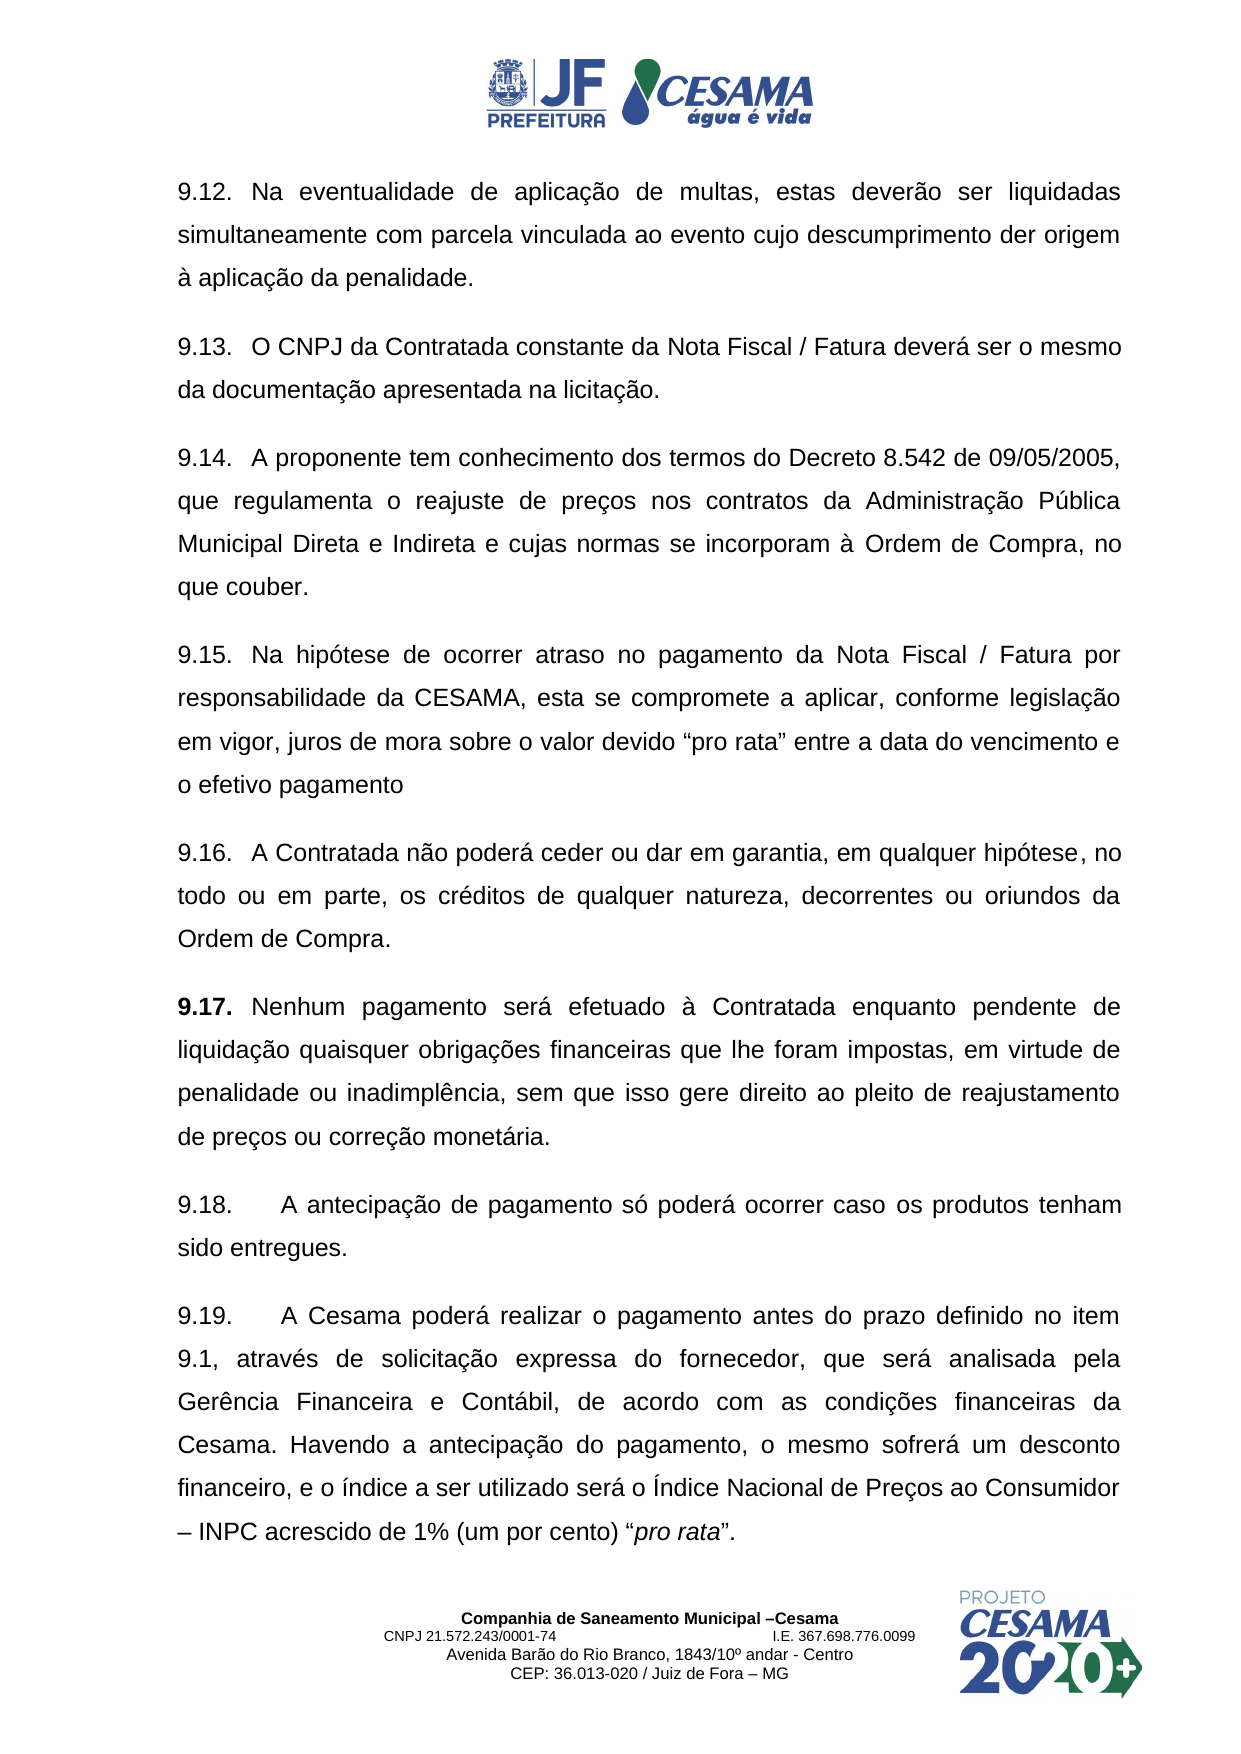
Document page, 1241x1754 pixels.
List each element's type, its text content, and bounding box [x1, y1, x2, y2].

picture [959, 1590, 1143, 1699]
list Na hipótese de ocorrer atraso no pagamento da Nota Fiscal / Fatura por responsabilidade da CESAMA, esta se compromete a aplicar, conforme legislação em vigor, juros de mora sobre o valor devido “pro rata” entre a data do vencimento e o efetivo pagamento [177, 640, 1122, 798]
list O CNPJ da Contratada constante da Nota Fiscal / Fatura deverá ser o mesmo da documentação apresentada na licitação. [177, 332, 1122, 403]
picture [486, 59, 813, 128]
list A Contratada não poderá ceder ou dar em garantia, em qualquer hipótese, no todo ou em parte, os créditos de qualquer natureza, decorrentes ou oriundos da Ordem de Compra. [177, 838, 1122, 953]
list Na eventualidade de aplicação de multas, estas deverão ser liquidadas simultaneamente com parcela vinculada ao evento cujo descumprimento der origem à aplicação da penalidade. [177, 177, 1122, 292]
list A antecipação de pagamento só poderá ocorrer caso os produtos tenham sido entregues. [177, 1190, 1122, 1262]
list A Cesama poderá realizar o pagamento antes do prazo definido no item 9.1, através de solicitação expressa do fornecedor, que será analisada pela Gerência Financeira e Contábil, de acordo com as condições financeiras da Cesama. Havendo a antecipação do pagamento, o mesmo sofrerá um desconto financeiro, e o índice a ser utilizado será o Índice Nacional de Preços ao Consumidor – INPC acrescido de 1% (um por cento) “pro rata”. [177, 1301, 1122, 1545]
list Nenhum pagamento será efetuado à Contratada enquanto pendente de liquidação quaisquer obrigações financeiras que lhe foram impostas, em virtude de penalidade ou inadimplência, sem que isso gere direito ao pleito de reajustamento de preços ou correção monetária. [177, 992, 1122, 1150]
list A proponente tem conhecimento dos termos do Decreto 8.542 de 09/05/2005, que regulamenta o reajuste de preços nos contratos da Administração Pública Municipal Direta e Indireta e cujas normas se incorporam à Ordem de Compra, no que couber. [177, 443, 1122, 601]
